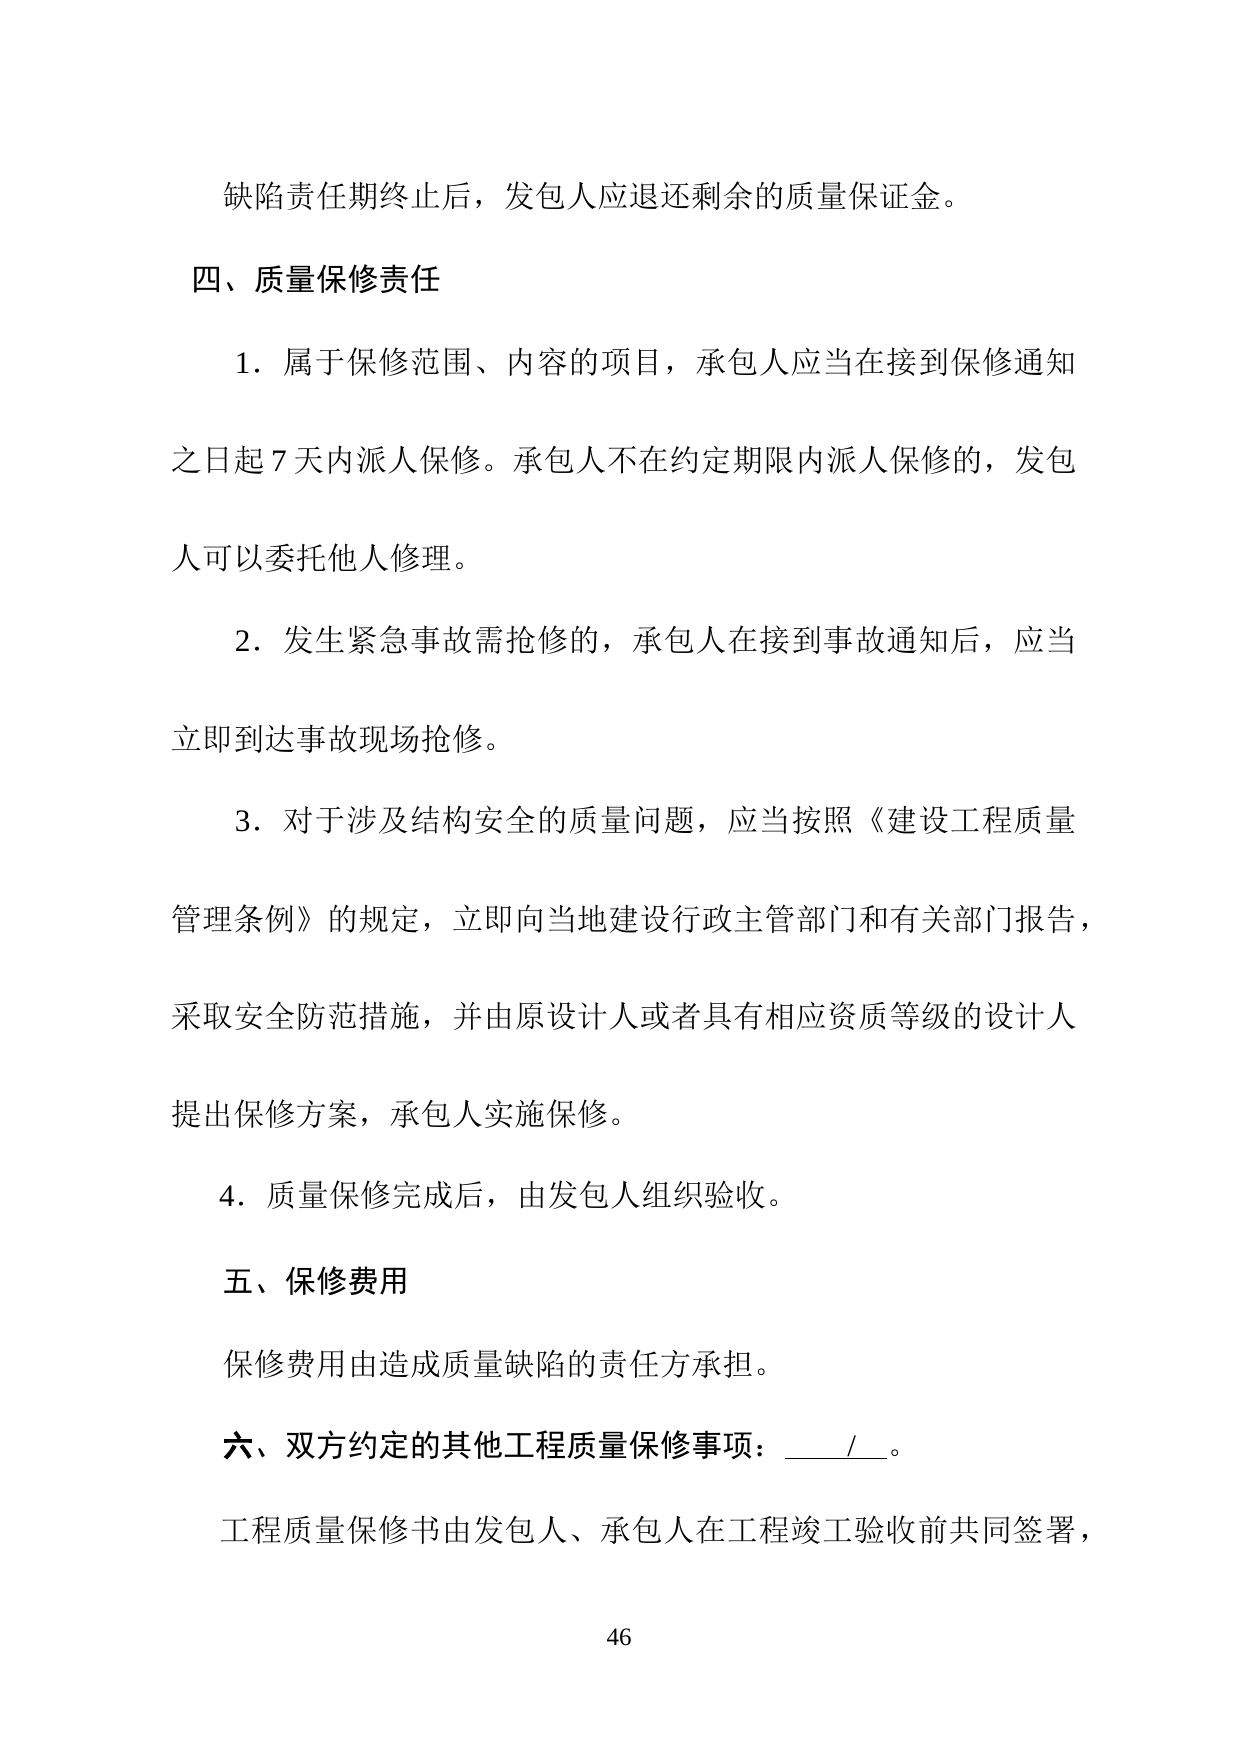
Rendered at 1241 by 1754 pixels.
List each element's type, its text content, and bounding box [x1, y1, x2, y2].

text 3．对于涉及结构安全的质量问题，应当按照《建设工程质量管理条例》的规定，立即向当地建设行政主管部门和有关部门报告，采取安全防范措施，并由原设计人或者具有相应资质等级的设计人提出保修方案，承包人实施保修。 [170, 787, 1078, 1144]
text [159, 1496, 1078, 1561]
text 五、保修费用 [159, 1246, 1078, 1311]
text 2．发生紧急事故需抢修的，承包人在接到事故通知后，应当立即到达事故现场抢修。 [170, 607, 1078, 769]
text 保修费用由造成质量缺陷的责任方承担。 [159, 1329, 1078, 1394]
text 4．质量保修完成后，由发包人组织验收。 [203, 1162, 1078, 1227]
text 六、双方约定的其他工程质量保修事项： / 。 [159, 1412, 1078, 1477]
text 缺陷责任期终止后，发包人应退还剩余的质量保证金。 [159, 162, 1078, 227]
text 1．属于保修范围、内容的项目，承包人应当在接到保修通知之日起7天内派人保修。承包人不在约定期限内派人保修的，发包人可以委托他人修理。 [170, 329, 1078, 589]
text 四、质量保修责任 [159, 245, 1078, 310]
